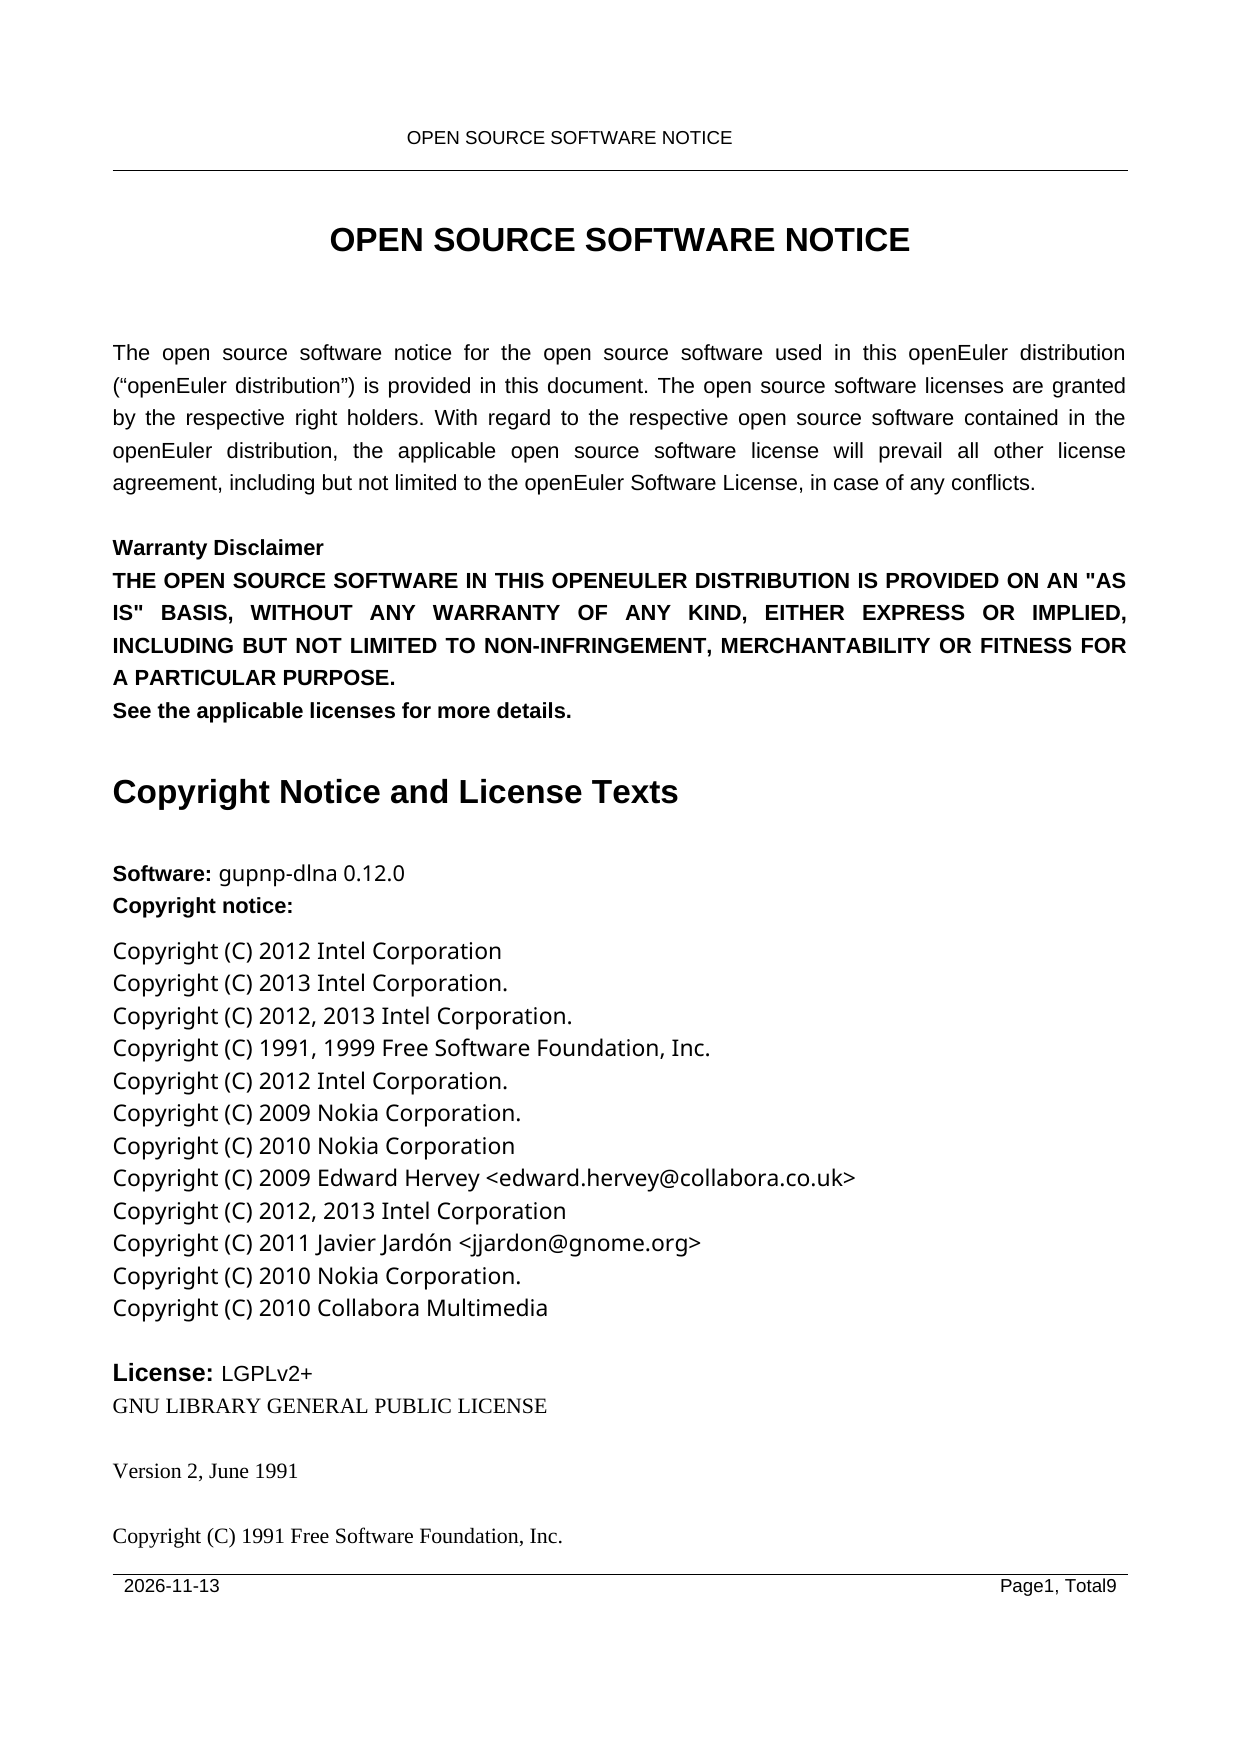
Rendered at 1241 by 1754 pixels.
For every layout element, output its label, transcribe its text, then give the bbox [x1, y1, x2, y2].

title Software: gupnp-dlna 0.12.0 [112, 856, 1128, 889]
text Copyright notice: [112, 889, 1128, 921]
text Copyright (C) 2012 Intel Corporation Copyright (C) 2013 Intel Corporation. Copyright (C) 2012, 2013 Intel Corporation. Copyright (C) 1991, 1999 Free Software Foundation, Inc. Copyright (C) 2012 Intel Corporation. Copyright (C) 2009 Nokia Corporation. Copyright (C) 2010 Nokia Corporation Copyright (C) 2009 Edward Hervey <edward.hervey@collabora.co.uk> Copyright (C) 2012, 2013 Intel Corporation Copyright (C) 2011 Javier Jardón <jjardon@gnome.org> Copyright (C) 2010 Nokia Corporation. Copyright (C) 2010 Collabora Multimedia [112, 934, 1128, 1356]
text Copyright Notice and License Texts [112, 759, 1128, 824]
text THE OPEN SOURCE SOFTWARE IN THIS OPENEULER DISTRIBUTION IS PROVIDED ON AN "AS IS" BASIS, WITHOUT ANY WARRANTY OF ANY KIND, EITHER EXPRESS OR IMPLIED, INCLUDING BUT NOT LIMITED TO NON-INFRINGEMENT, MERCHANTABILITY OR FITNESS FOR A PARTICULAR PURPOSE. See the applicable licenses for more details. [112, 564, 1128, 726]
text The open source software notice for the open source software used in this openEuler distribution (“openEuler distribution”) is provided in this document. The open source software licenses are granted by the respective right holders. With regard to the respective open source software contained in the openEuler distribution, the applicable open source software license will prevail all other license agreement, including but not limited to the openEuler Software License, in case of any conflicts. [112, 336, 1128, 499]
text License: LGPLv2+ [112, 1356, 1128, 1389]
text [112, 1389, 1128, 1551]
text Warranty Disclaimer [112, 531, 1128, 564]
text OPEN SOURCE SOFTWARE NOTICE [112, 206, 1128, 271]
